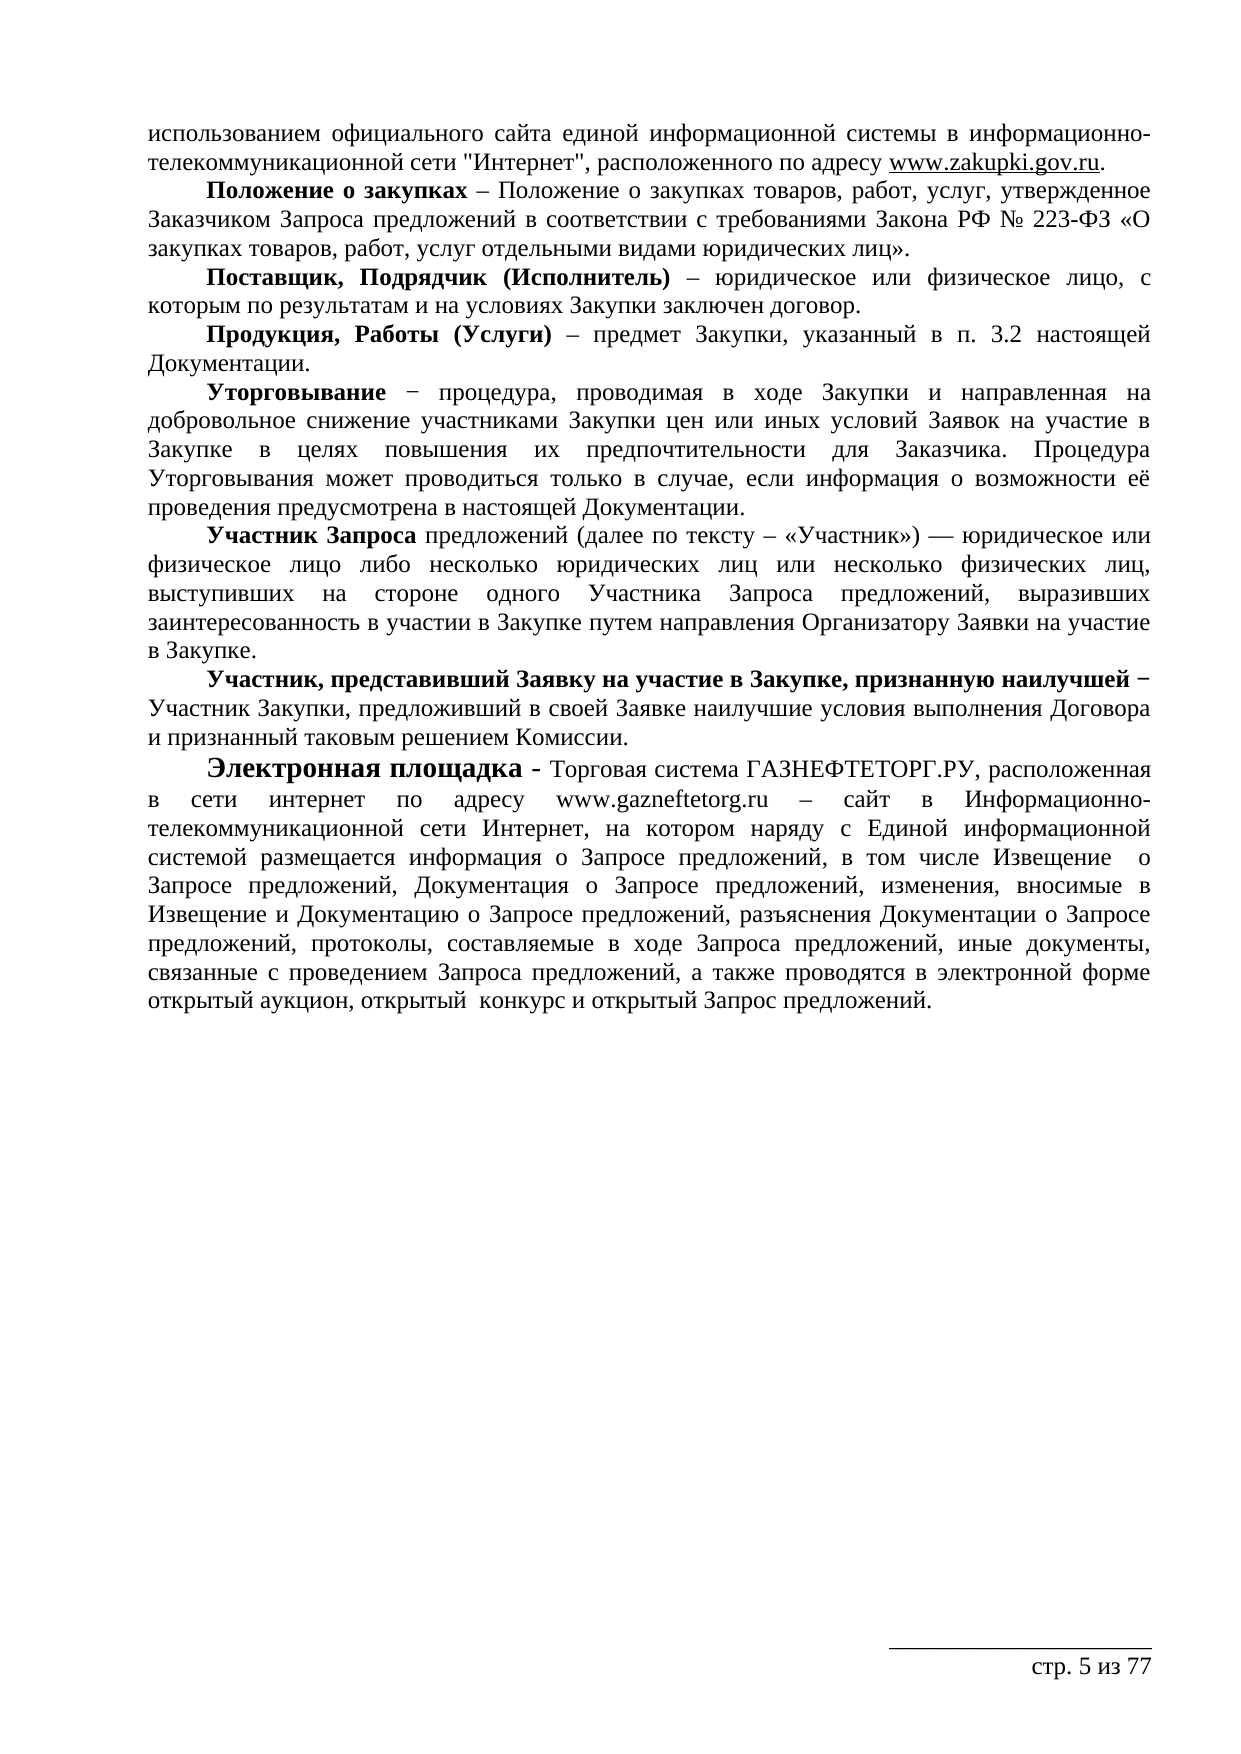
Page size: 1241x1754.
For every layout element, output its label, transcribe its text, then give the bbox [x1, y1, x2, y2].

text Участник, представивший Заявку на участие в Закупке, признанную наилучшей − Участник Закупки, предложивший в своей Заявке наилучшие условия выполнения Договора и признанный таковым решением Комиссии. [148, 664, 1152, 751]
text Электронная площадка - Торговая система ГАЗНЕФТЕТОРГ.РУ, расположенная в сети интернет по адресу www.gazneftetorg.ru – сайт в Информационно-телекоммуникационной сети Интернет, на котором наряду с Единой информационной системой размещается информация о Запросе предложений, в том числе Извещение о Запросе предложений, Документация о Запросе предложений, изменения, вносимые в Извещение и Документацию о Запросе предложений, разъяснения Документации о Запросе предложений, протоколы, составляемые в ходе Запроса предложений, иные документы, связанные с проведением Запроса предложений, а также проводятся в электронной форме открытый аукцион, открытый конкурс и открытый Запрос предложений. [148, 751, 1152, 1014]
text Положение о закупках – Положение о закупках товаров, работ, услуг, утвержденное Заказчиком Запроса предложений в соответствии с требованиями Закона РФ № 223-ФЗ «О закупках товаров, работ, услуг отдельными видами юридических лиц». [148, 176, 1152, 262]
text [148, 118, 1152, 176]
text Поставщик, Подрядчик (Исполнитель) – юридическое или физическое лицо, с которым по результатам и на условиях Закупки заключен договор. [148, 262, 1152, 319]
text Уторговывание − процедура, проводимая в ходе Закупки и направленная на добровольное снижение участниками Закупки цен или иных условий Заявок на участие в Закупке в целях повышения их предпочтительности для Заказчика. Процедура Уторговывания может проводиться только в случае, если информация о возможности её проведения предусмотрена в настоящей Документации. [148, 377, 1152, 521]
table_header Участник Запроса предложений (далее по тексту – «Участник») — юридическое или физическое лицо либо несколько юридических лиц или несколько физических лиц, выступивших на стороне одного Участника Запроса предложений, выразивших заинтересованность в участии в Закупке путем направления Организатору Заявки на участие в Закупке. [136, 521, 1163, 664]
text Продукция, Работы (Услуги) – предмет Закупки, указанный в п. 3.2 настоящей Документации. [148, 319, 1152, 377]
